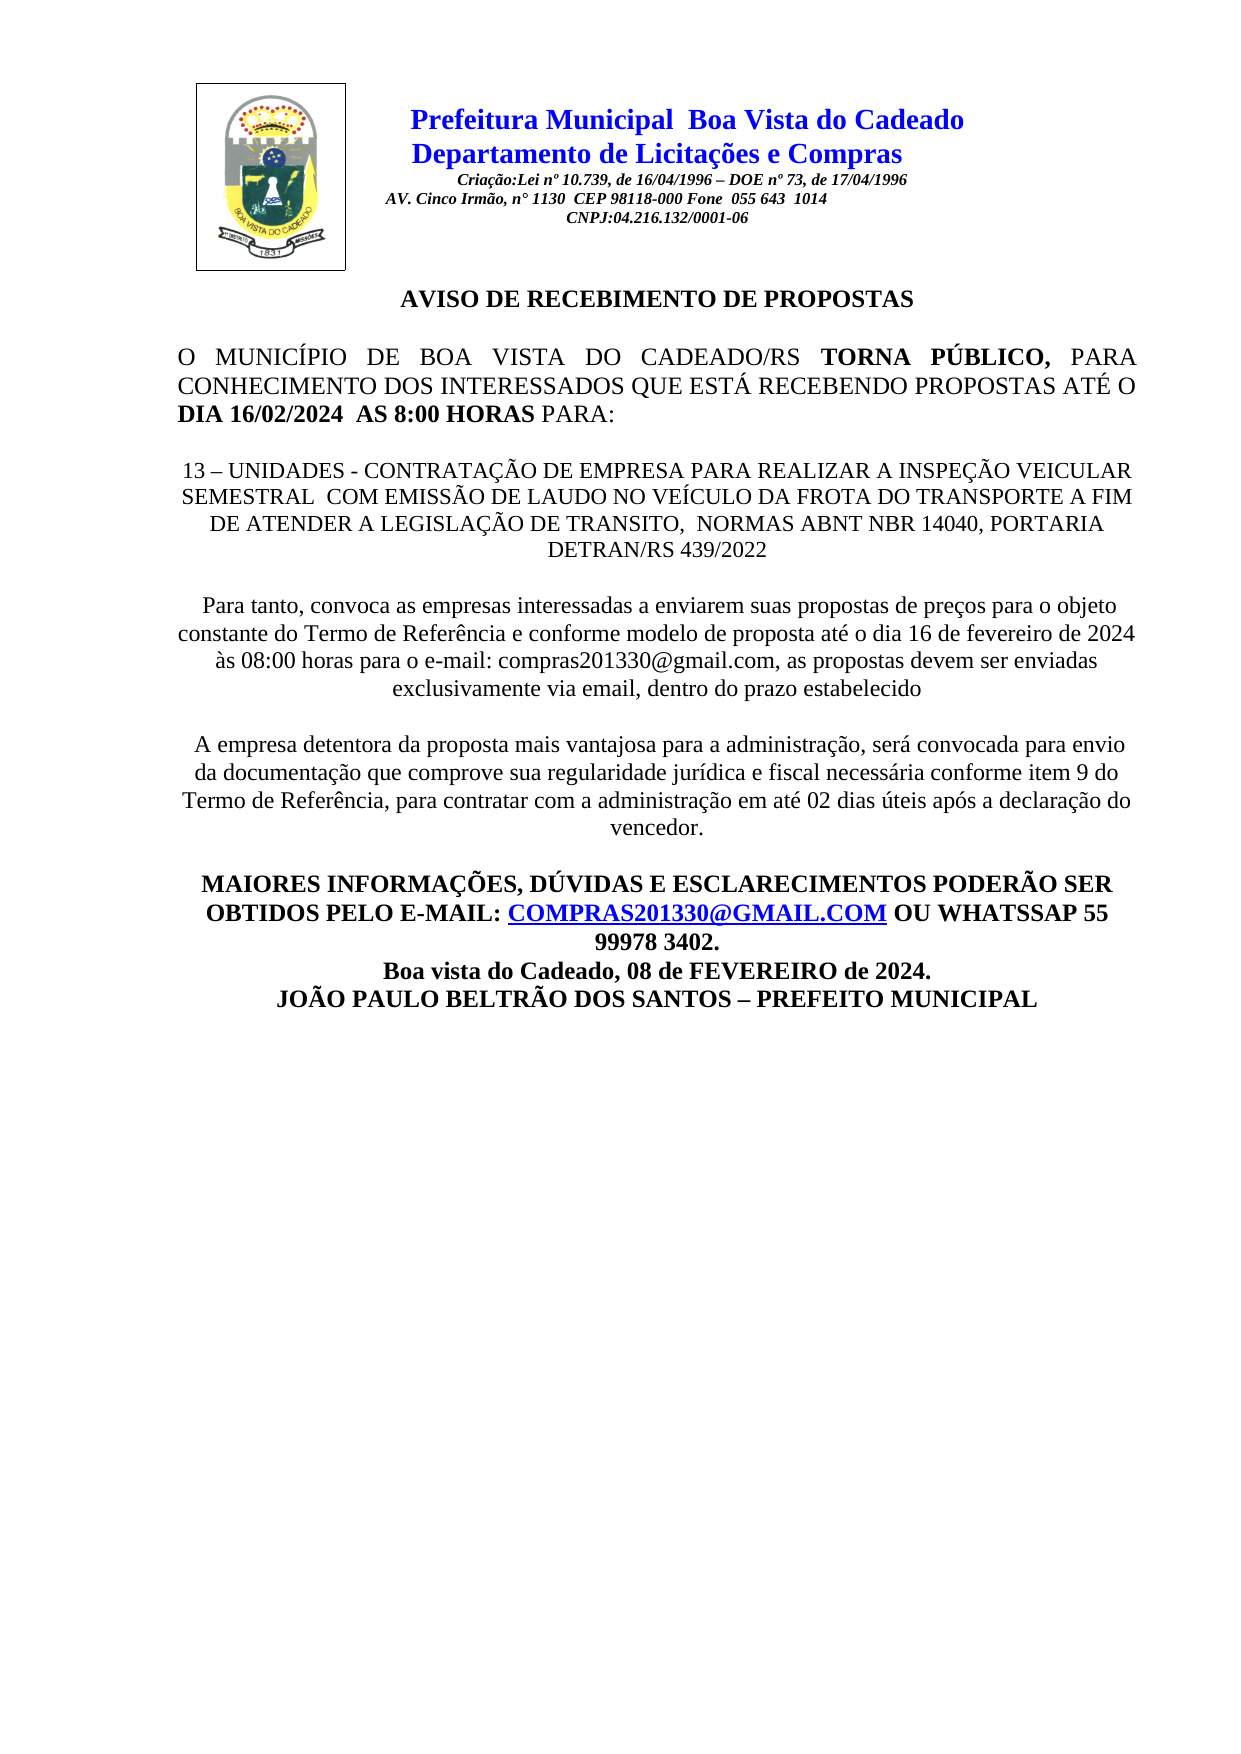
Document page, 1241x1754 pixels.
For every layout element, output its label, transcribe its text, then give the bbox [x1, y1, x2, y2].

text A empresa detentora da proposta mais vantajosa para a administração, será convocada para envio da documentação que comprove sua regularidade jurídica e fiscal necessária conforme item 9 do Termo de Referência, para contratar com a administração em até 02 dias úteis após a declaração do vencedor. [177, 730, 1137, 841]
title AVISO DE RECEBIMENTO DE PROPOSTAS [177, 284, 1137, 313]
text O MUNICÍPIO DE BOA VISTA DO CADEADO/RS TORNA PÚBLICO, PARA CONHECIMENTO DOS INTERESSADOS QUE ESTÁ RECEBENDO PROPOSTAS ATÉ O DIA 16/02/2024 AS 8:00 HORAS PARA: [177, 342, 1137, 428]
text MAIORES INFORMAÇÕES, DÚVIDAS E ESCLARECIMENTOS PODERÃO SER OBTIDOS PELO E-MAIL: COMPRAS201330@GMAIL.COM OU WHATSSAP 55 99978 3402. [177, 869, 1137, 956]
text Boa vista do Cadeado, 08 de FEVEREIRO de 2024. [177, 956, 1137, 984]
text Para tanto, convoca as empresas interessadas a enviarem suas propostas de preços para o objeto constante do Termo de Referência e conforme modelo de proposta até o dia 16 de fevereiro de 2024 às 08:00 horas para o e-mail: compras201330@gmail.com, as propostas devem ser enviadas exclusivamente via email, dentro do prazo estabelecido [177, 591, 1137, 702]
text JOÃO PAULO BELTRÃO DOS SANTOS – PREFEITO MUNICIPAL [177, 984, 1137, 1013]
text 13 – UNIDADES - CONTRATAÇÃO DE EMPRESA PARA REALIZAR A INSPEÇÃO VEICULAR SEMESTRAL COM EMISSÃO DE LAUDO NO VEÍCULO DA FROTA DO TRANSPORTE A FIM DE ATENDER A LEGISLAÇÃO DE TRANSITO, NORMAS ABNT NBR 14040, PORTARIA DETRAN/RS 439/2022 [177, 457, 1137, 562]
picture [211, 90, 329, 261]
